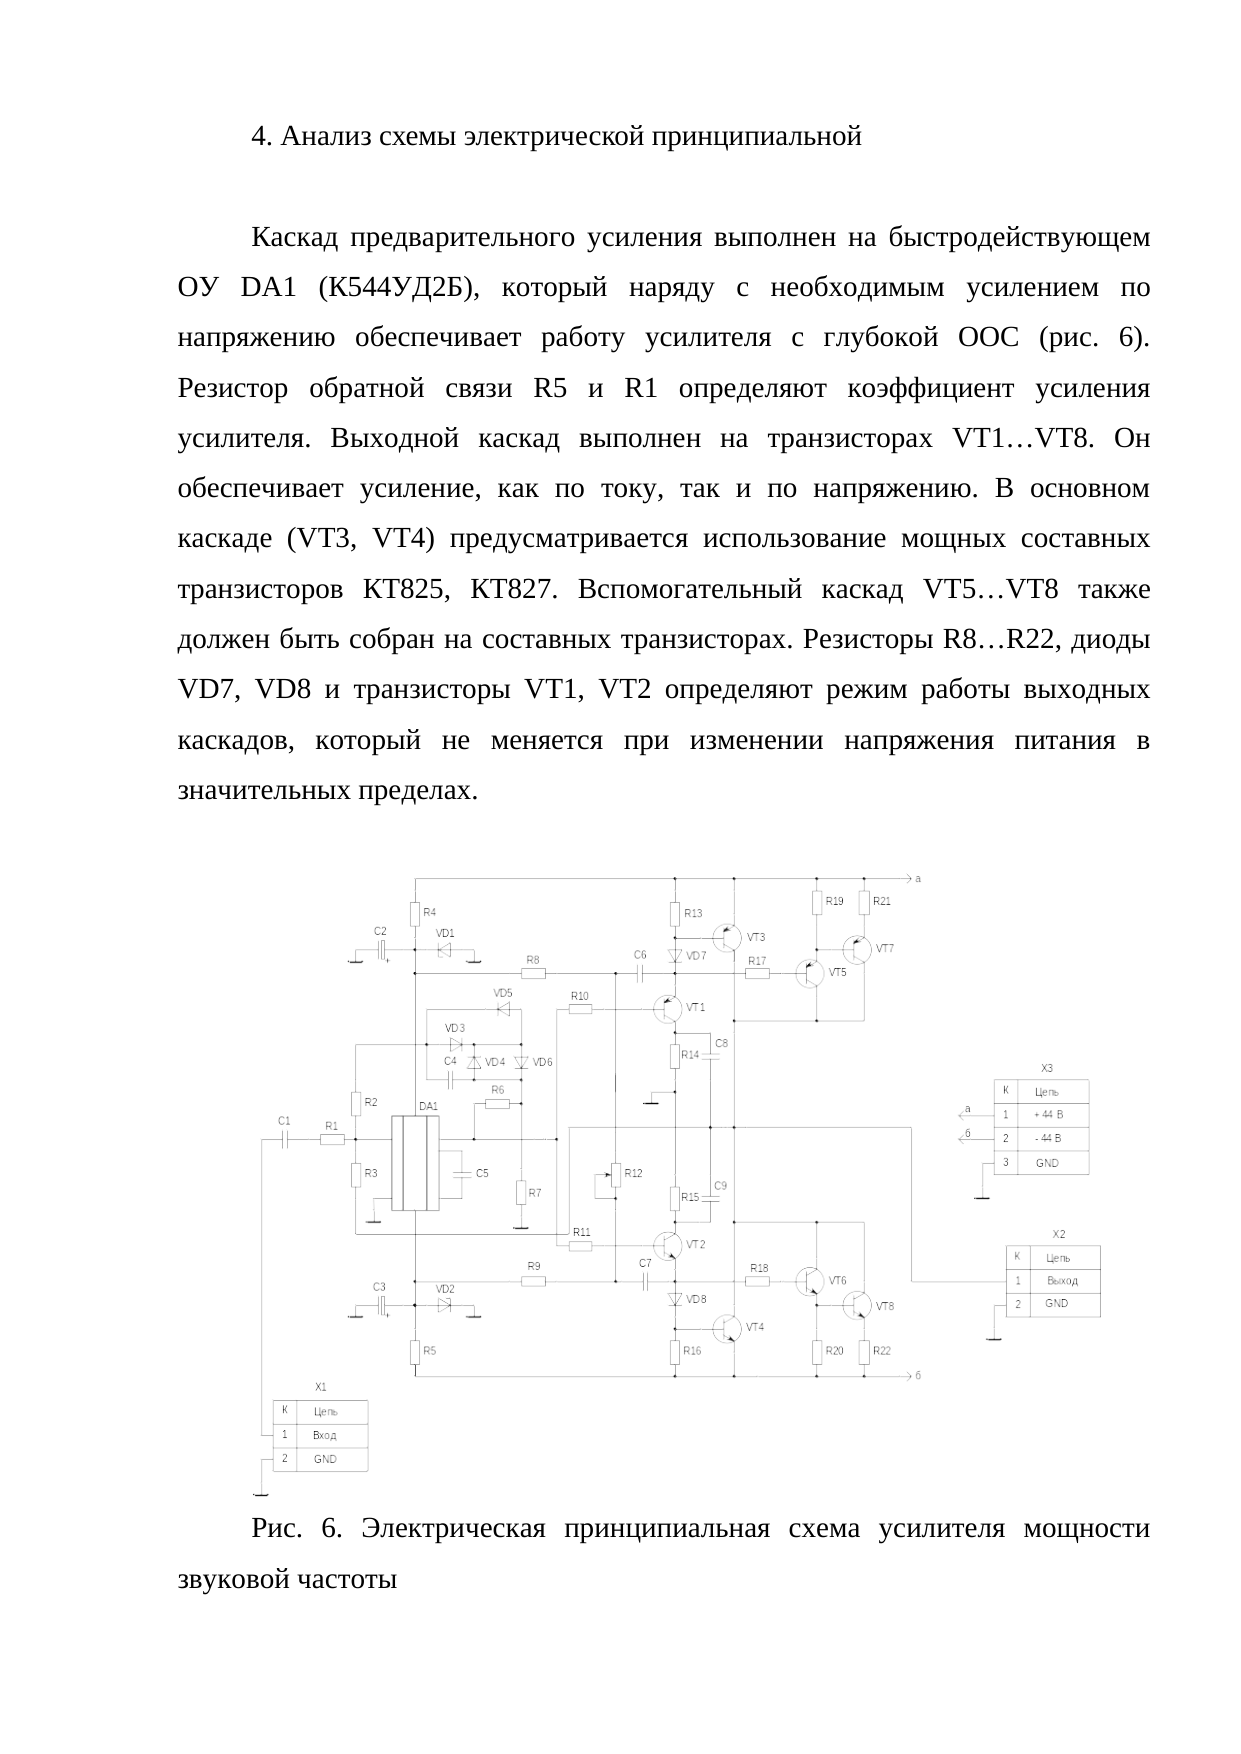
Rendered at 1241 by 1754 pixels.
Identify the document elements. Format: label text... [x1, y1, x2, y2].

text Каскад предварительного усиления выполнен на быстродействующем ОУ DA1 (К544УД2Б), который наряду с необходимым усилением по напряжению обеспечивает работу усилителя с глубокой ООС (рис. 6). Резистор обратной связи R5 и R1 определяют коэффициент усиления усилителя. Выходной каскад выполнен на транзисторах VT1…VT8. Он обеспечивает усиление, как по току, так и по напряжению. В основном каскаде (VT3, VT4) предусматривается использование мощных составных транзисторов КТ825, КТ827. Вспомогательный каскад VT5…VT8 также должен быть собран на составных транзисторах. Резисторы R8…R22, диоды VD7, VD8 и транзисторы VT1, VT2 определяют режим работы выходных каскадов, который не меняется при изменении напряжения питания в значительных пределах. [177, 219, 1152, 806]
subtitle 4. Анализ схемы электрической принципиальной [177, 118, 1152, 152]
text Рис. 6. Электрическая принципиальная схема усилителя мощности звуковой частоты [177, 1511, 1152, 1594]
